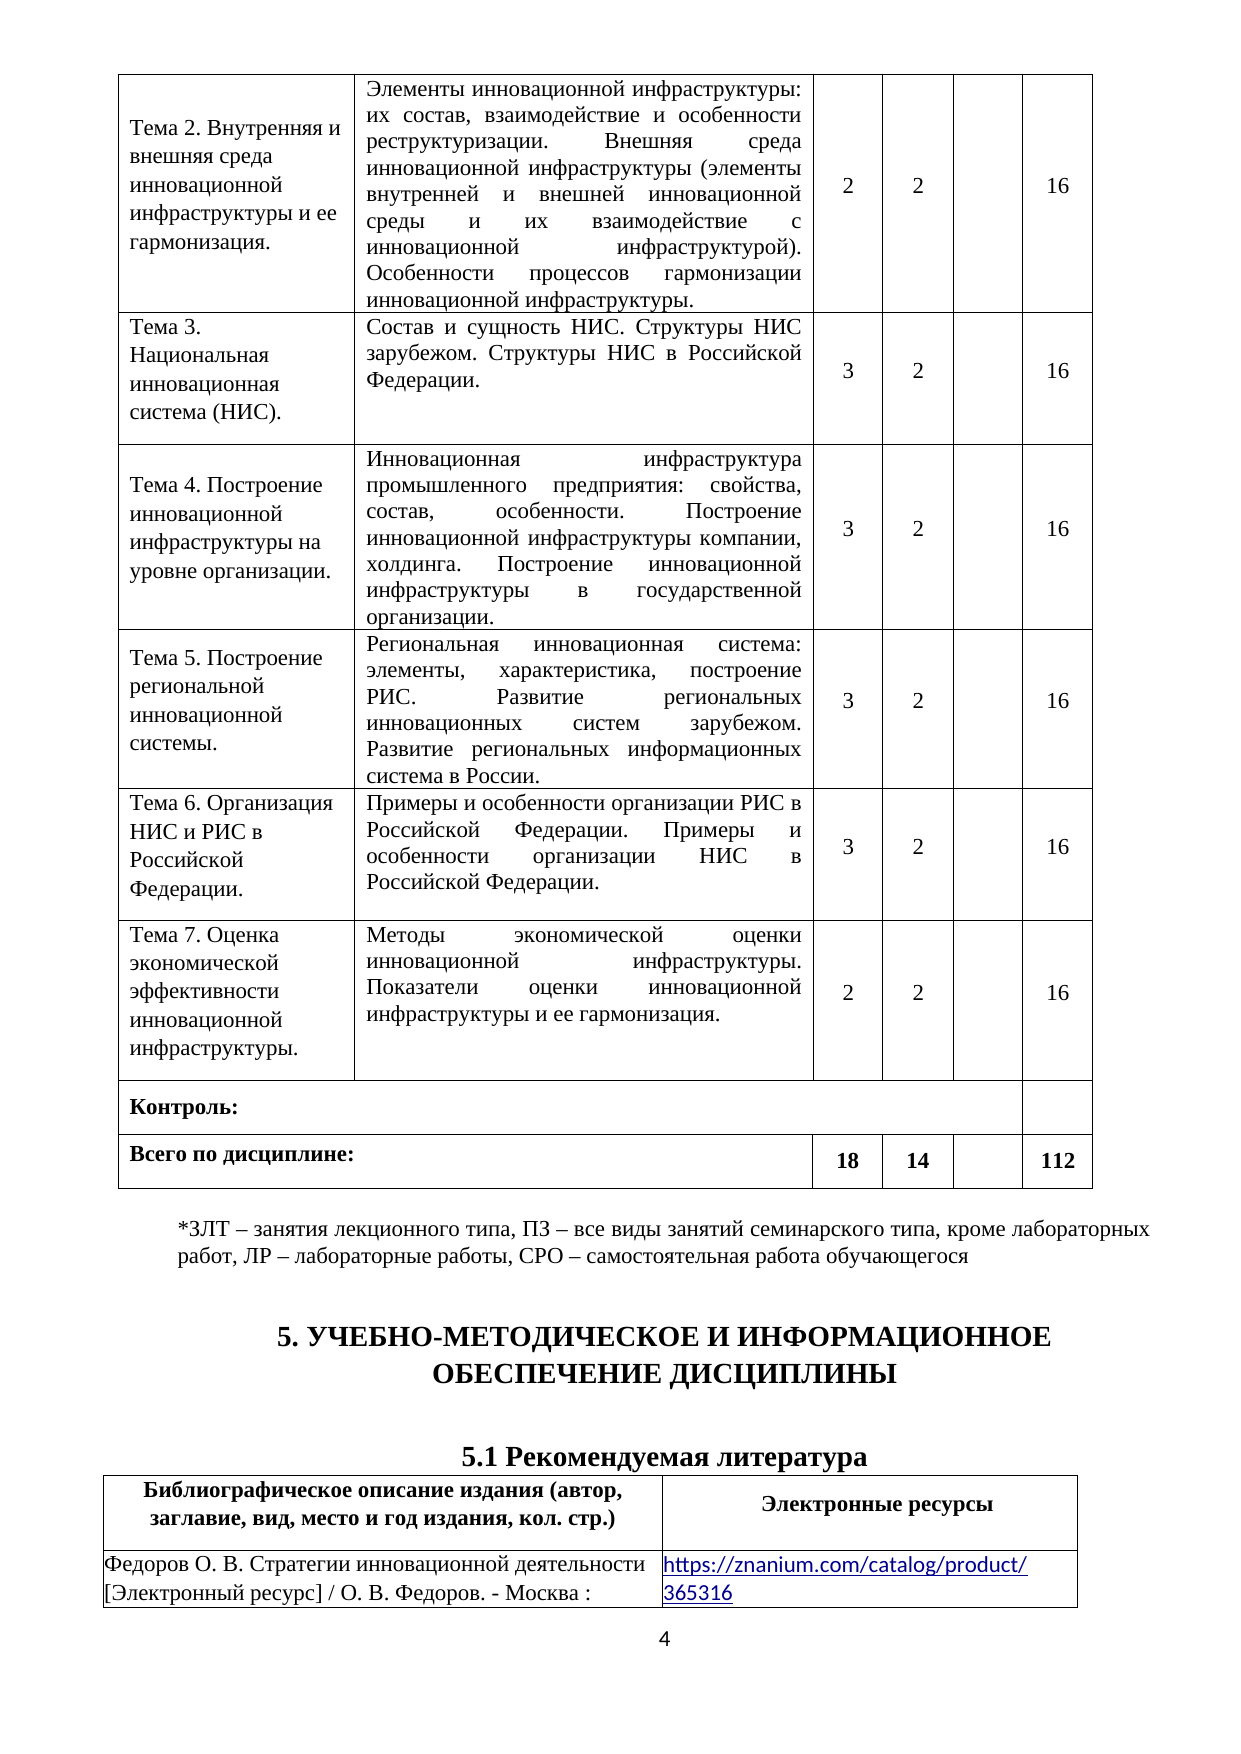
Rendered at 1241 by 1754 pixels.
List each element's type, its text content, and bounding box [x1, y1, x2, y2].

table_cell 2 [814, 75, 882, 312]
table_cell 16 [1023, 313, 1092, 443]
table_header Электронные ресурсы [663, 1476, 1077, 1549]
table_cell Тема 5. Построение региональной инновационной системы. [119, 630, 354, 788]
table_cell 16 [1023, 445, 1092, 629]
table_cell Примеры и особенности организации РИС в Российской Федерации. Примеры и особенности организации НИС в Российской Федерации. [355, 789, 813, 920]
subtitle 5.1 Рекомендуемая литература [177, 1439, 1152, 1472]
table_cell 3 [814, 445, 882, 629]
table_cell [104, 1551, 662, 1607]
table_cell 16 [1023, 630, 1092, 788]
table_cell Тема 3. Национальная инновационная система (НИС). [119, 313, 354, 443]
table_header Библиографическое описание издания (автор, заглавие, вид, место и год издания, кол. стр.) [104, 1476, 662, 1549]
table_cell 2 [814, 921, 882, 1079]
table_cell Тема 2. Внутренняя и внешняя среда инновационной инфраструктуры и ее гармонизация. [119, 75, 354, 312]
table_cell [954, 445, 1022, 629]
table_cell [1023, 1081, 1092, 1134]
table_cell 16 [1023, 921, 1092, 1079]
table_cell Тема 7. Оценка экономической эффективности инновационной инфраструктуры. [119, 921, 354, 1079]
table_cell 3 [814, 630, 882, 788]
table_cell [954, 313, 1022, 443]
table_cell [954, 921, 1022, 1079]
table_cell 16 [1023, 75, 1092, 312]
table_cell Тема 4. Построение инновационной инфраструктуры на уровне организации. [119, 445, 354, 629]
table_cell 3 [814, 313, 882, 443]
table_cell 16 [1023, 789, 1092, 920]
table_cell 3 [814, 789, 882, 920]
table_cell Тема 6. Организация НИC и РИС в Российской Федерации. [119, 789, 354, 920]
table_cell 2 [883, 630, 953, 788]
table_cell [954, 630, 1022, 788]
table_cell 2 [883, 313, 953, 443]
text *ЗЛТ – занятия лекционного типа, ПЗ – все виды занятий семинарского типа, кроме лабораторных работ, ЛР – лабораторные работы, СРО – самостоятельная работа обучающегося [177, 1216, 1152, 1268]
table_cell 2 [883, 921, 953, 1079]
table_cell [954, 789, 1022, 920]
table_cell [954, 75, 1022, 312]
table_cell Региональная инновационная система: элементы, характеристика, построение РИС. Развитие региональных инновационных систем зарубежом. Развитие региональных информационных система в России. [355, 630, 813, 788]
table_cell Методы экономической оценки инновационной инфраструктуры. Показатели оценки инновационной инфраструктуры и ее гармонизация. [355, 921, 813, 1079]
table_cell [663, 1551, 1077, 1607]
table_cell [954, 1135, 1022, 1188]
table_cell Контроль: [119, 1081, 1022, 1134]
table_cell 2 [883, 789, 953, 920]
table_cell 18 [813, 1135, 882, 1188]
table_cell 14 [883, 1135, 953, 1188]
table_cell Элементы инновационной инфраструктуры: их состав, взаимодействие и особенности реструктуризации. Внешняя среда инновационной инфраструктуры (элементы внутренней и внешней инновационной среды и их взаимодействие с инновационной инфраструктурой). Особенности процессов гармонизации инновационной инфраструктуры. [355, 75, 813, 312]
table_cell Инновационная инфраструктура промышленного предприятия: свойства, состав, особенности. Построение инновационной инфраструктуры компании, холдинга. Построение инновационной инфраструктуры в государственной организации. [355, 445, 813, 629]
subtitle 5. УЧЕБНО-МЕТОДИЧЕСКОЕ И ИНФОРМАЦИОННОЕ ОБЕСПЕЧЕНИЕ ДИСЦИПЛИНЫ [177, 1319, 1152, 1389]
table_cell 2 [883, 75, 953, 312]
table_cell Всего по дисциплине: [119, 1135, 812, 1188]
table_cell 112 [1023, 1135, 1092, 1188]
table_cell 2 [883, 445, 953, 629]
table_cell Состав и сущность НИС. Структуры НИС зарубежом. Структуры НИС в Российской Федерации. [355, 313, 813, 443]
